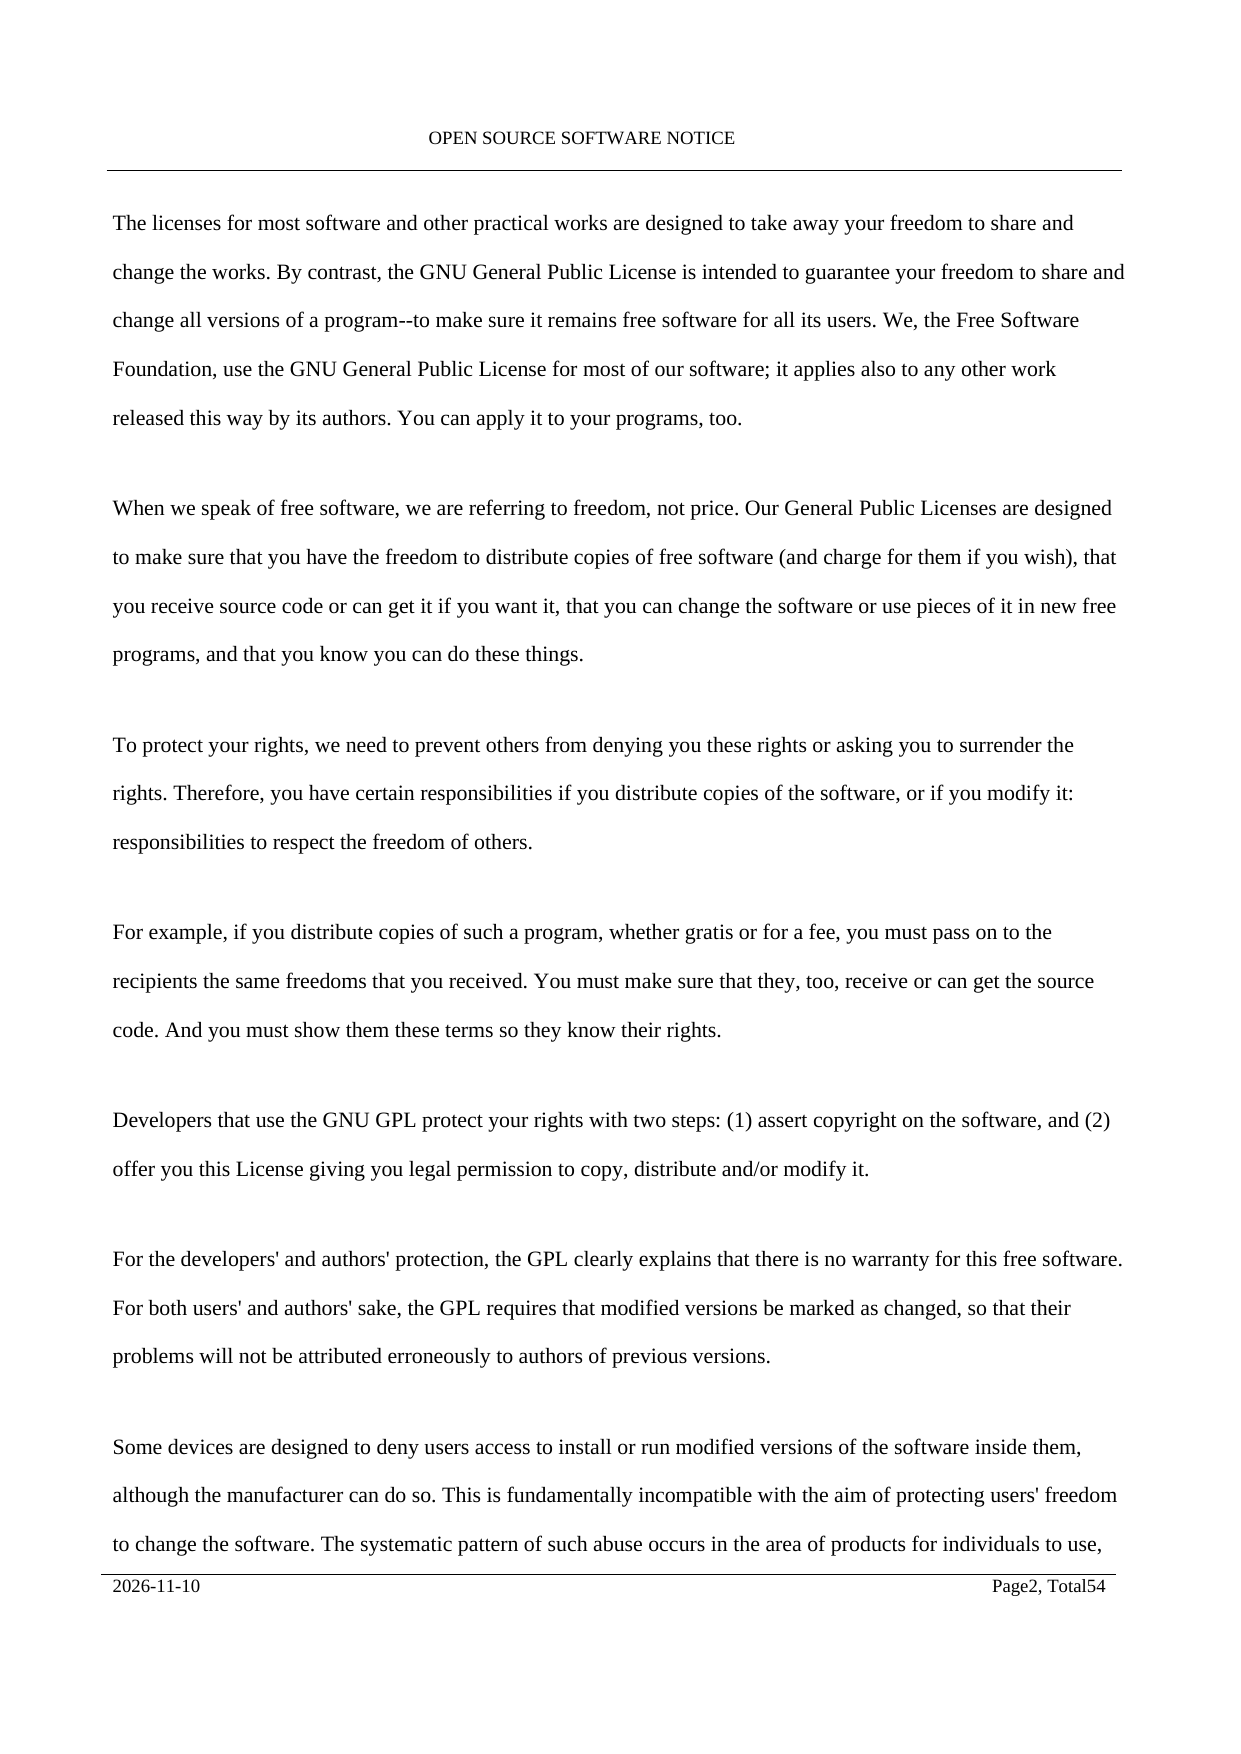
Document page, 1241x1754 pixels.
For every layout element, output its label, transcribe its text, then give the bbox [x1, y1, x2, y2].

text For example, if you distribute copies of such a program, whether gratis or for a fee, you must pass on to the recipients the same freedoms that you received. You must make sure that they, too, receive or can get the source code. And you must show them these terms so they know their rights. [112, 916, 1128, 1046]
text For the developers' and authors' protection, the GPL clearly explains that there is no warranty for this free software. For both users' and authors' sake, the GPL requires that modified versions be marked as changed, so that their problems will not be attributed erroneously to authors of previous versions. [112, 1242, 1128, 1372]
text Developers that use the GNU GPL protect your rights with two steps: (1) assert copyright on the software, and (2) offer you this License giving you legal permission to copy, distribute and/or modify it. [112, 1103, 1128, 1185]
text To protect your rights, we need to prevent others from denying you these rights or asking you to surrender the rights. Therefore, you have certain responsibilities if you distribute copies of the software, or if you modify it: responsibilities to respect the freedom of others. [112, 728, 1128, 858]
text When we speak of free software, we are referring to freedom, not price. Our General Public Licenses are designed to make sure that you have the freedom to distribute copies of free software (and charge for them if you wish), that you receive source code or can get it if you want it, that you can change the software or use pieces of it in new free programs, and that you know you can do these things. [112, 492, 1128, 670]
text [112, 1430, 1128, 1560]
text The licenses for most software and other practical works are designed to take away your freedom to share and change the works. By contrast, the GNU General Public License is intended to guarantee your freedom to share and change all versions of a program--to make sure it remains free software for all its users. We, the Free Software Foundation, use the GNU General Public License for most of our software; it applies also to any other work released this way by its authors. You can apply it to your programs, too. [112, 206, 1128, 434]
